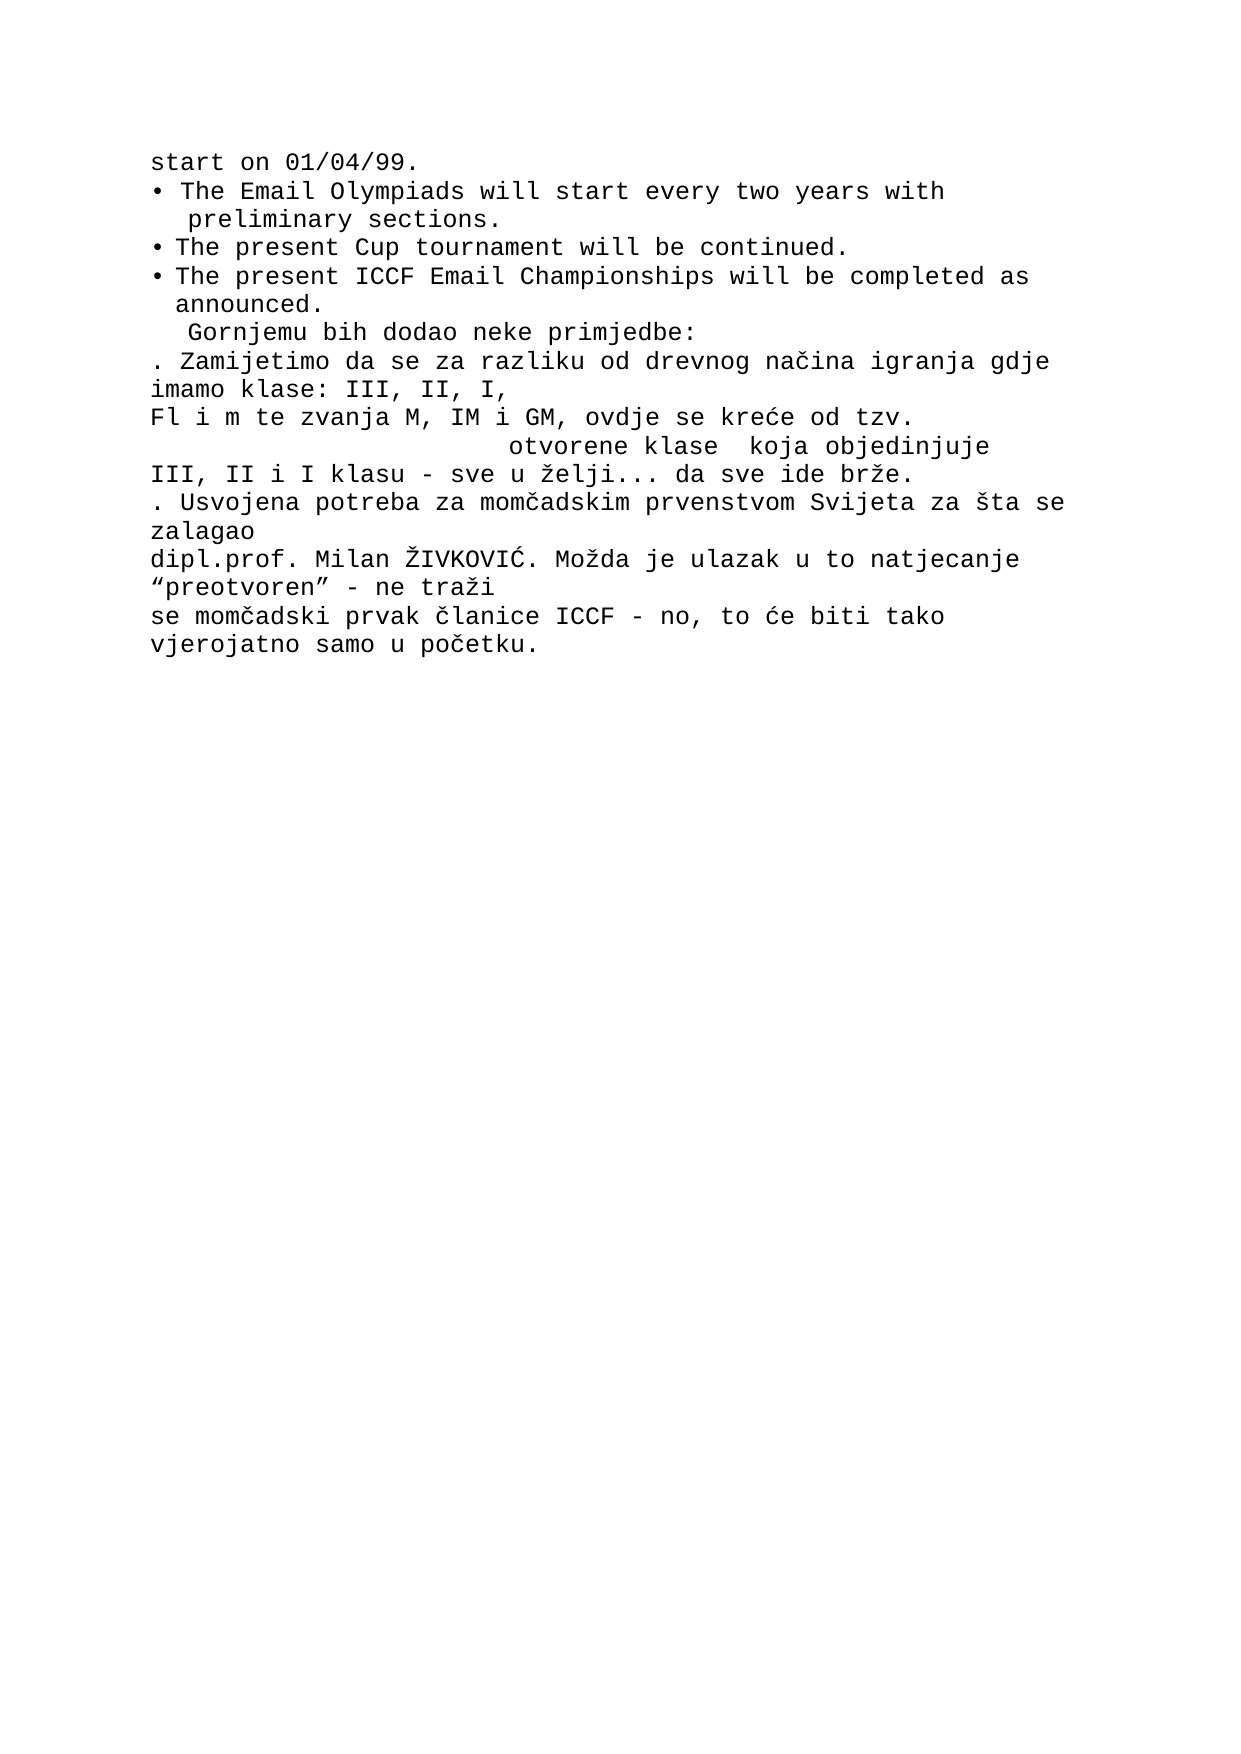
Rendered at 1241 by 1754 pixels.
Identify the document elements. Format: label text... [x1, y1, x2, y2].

text III, II i I klasu - sve u želji... da sve ide brže. [150, 462, 1090, 490]
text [150, 150, 1090, 178]
text Gornjemu bih dodao neke primjedbe: [150, 320, 1090, 348]
text . Usvojena potreba za momčadskim prvenstvom Svijeta za šta se zalagao [150, 490, 1090, 547]
text • The present Cup tournament will be continued. [150, 235, 1090, 263]
text • The Email Olympiads will start every two years with preliminary sections. [150, 178, 1090, 235]
text dipl.prof. Milan ŽIVKOVIĆ. Možda je ulazak u to natjecanje “preotvoren” - ne traži se momčadski prvak članice ICCF - no, to će biti tako vjerojatno samo u početku. [150, 547, 1090, 660]
text . Zamijetimo da se za razliku od drevnog načina igranja gdje imamo klase: III, II, I, [150, 348, 1090, 405]
text • The present ICCF Email Championships will be completed as announced. [150, 263, 1090, 320]
text Fl i m te zvanja M, IM i GM, ovdje se kreće od tzv. otvorene klase koja objedinjuje [150, 405, 1090, 462]
